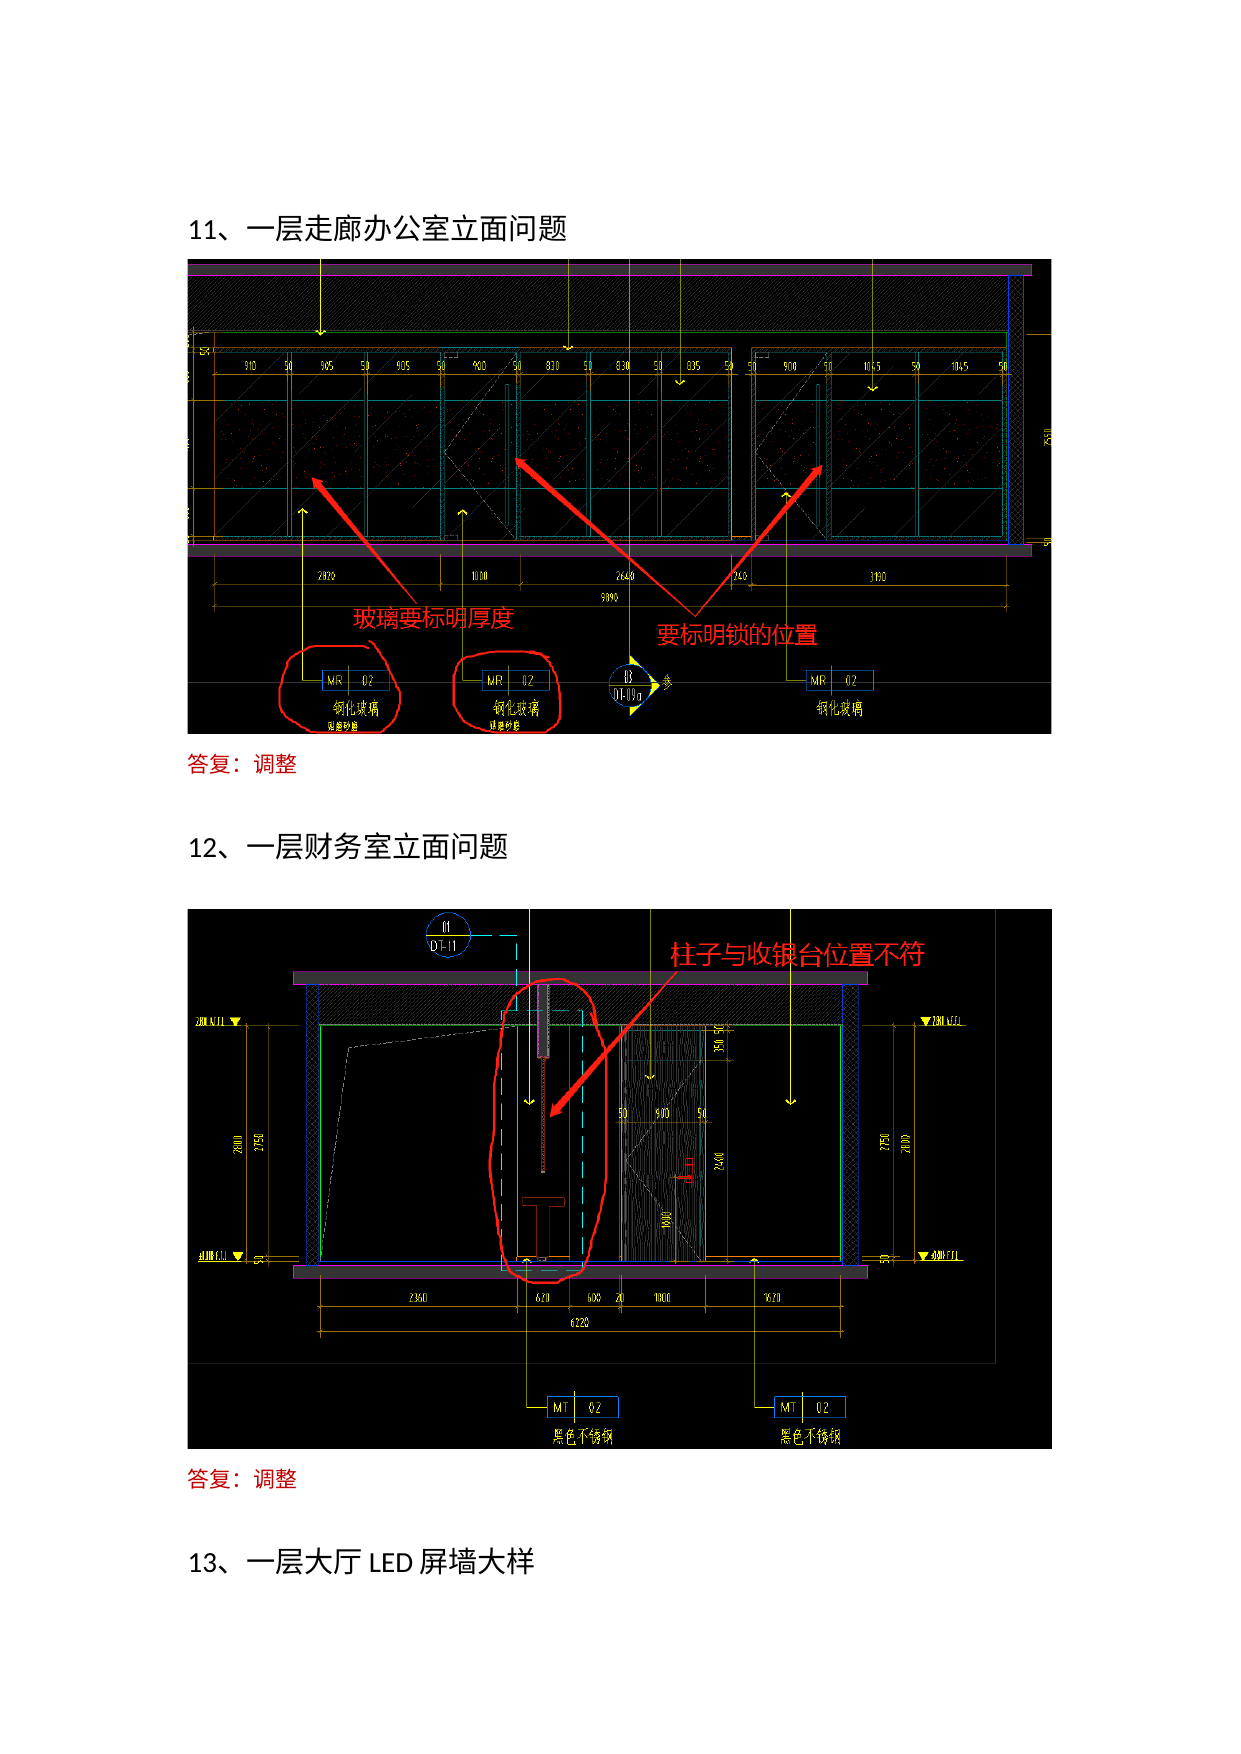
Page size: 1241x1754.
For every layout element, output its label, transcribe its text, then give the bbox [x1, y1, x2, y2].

picture [187, 259, 1052, 734]
list 12、一层财务室立面问题 [187, 812, 1053, 877]
list 13、一层大厅LED屏墙大样 [187, 1527, 1053, 1592]
list 答复：调整 [187, 1462, 1053, 1494]
list 答复：调整 [187, 747, 1053, 779]
list 11、一层走廊办公室立面问题 [187, 194, 1053, 259]
picture [187, 909, 1052, 1449]
